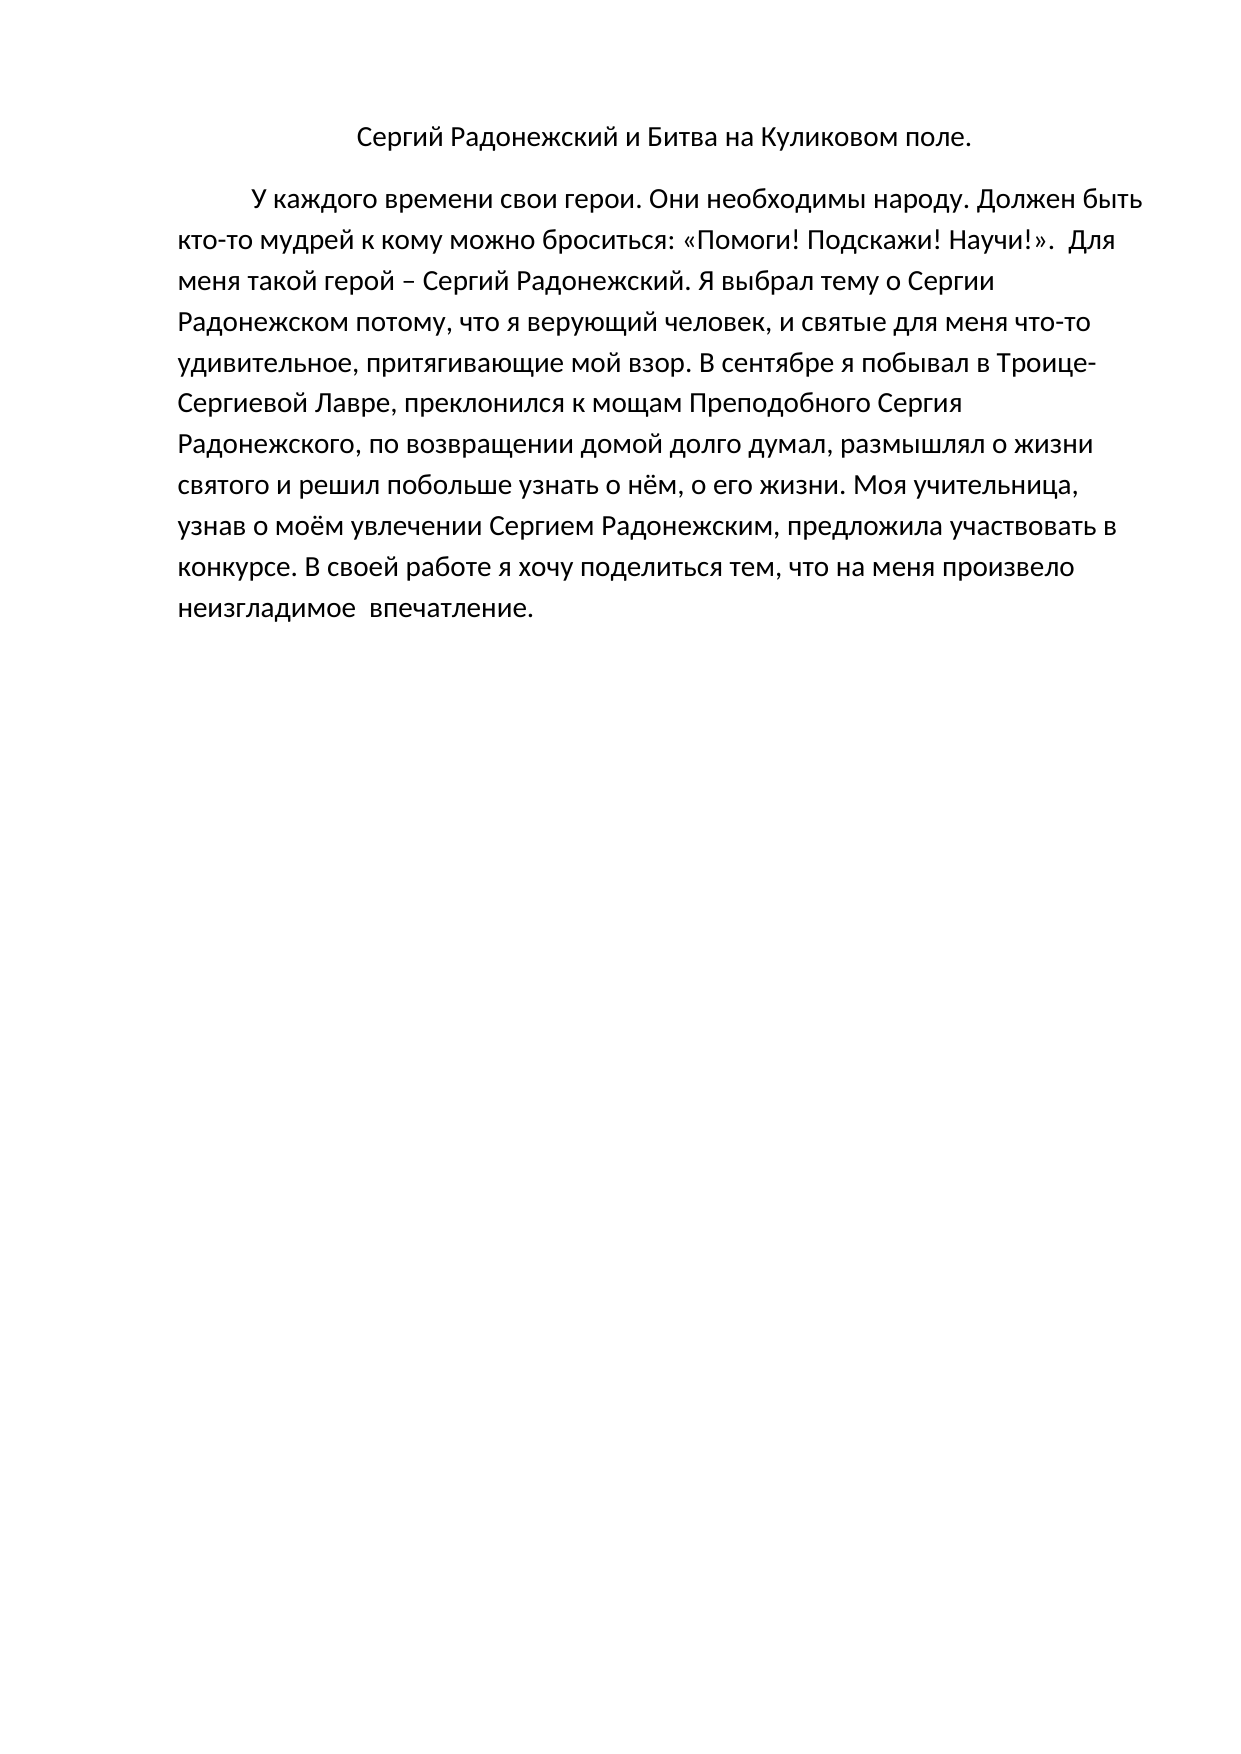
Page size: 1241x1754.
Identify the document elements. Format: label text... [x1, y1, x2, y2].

text Сергий Радонежский и Битва на Куликовом поле. [177, 118, 1152, 154]
text У каждого времени свои герои. Они необходимы народу. Должен быть кто-то мудрей к кому можно броситься: «Помоги! Подскажи! Научи!». Для меня такой герой – Сергий Радонежский. Я выбрал тему о Сергии Радонежском потому, что я верующий человек, и святые для меня что-то удивительное, притягивающие мой взор. В сентябре я побывал в Троице-Сергиевой Лавре, преклонился к мощам Преподобного Сергия Радонежского, по возвращении домой долго думал, размышлял о жизни святого и решил побольше узнать о нём, о его жизни. Моя учительница, узнав о моём увлечении Сергием Радонежским, предложила участвовать в конкурсе. В своей работе я хочу поделиться тем, что на меня произвело неизгладимое впечатление. [177, 180, 1152, 625]
